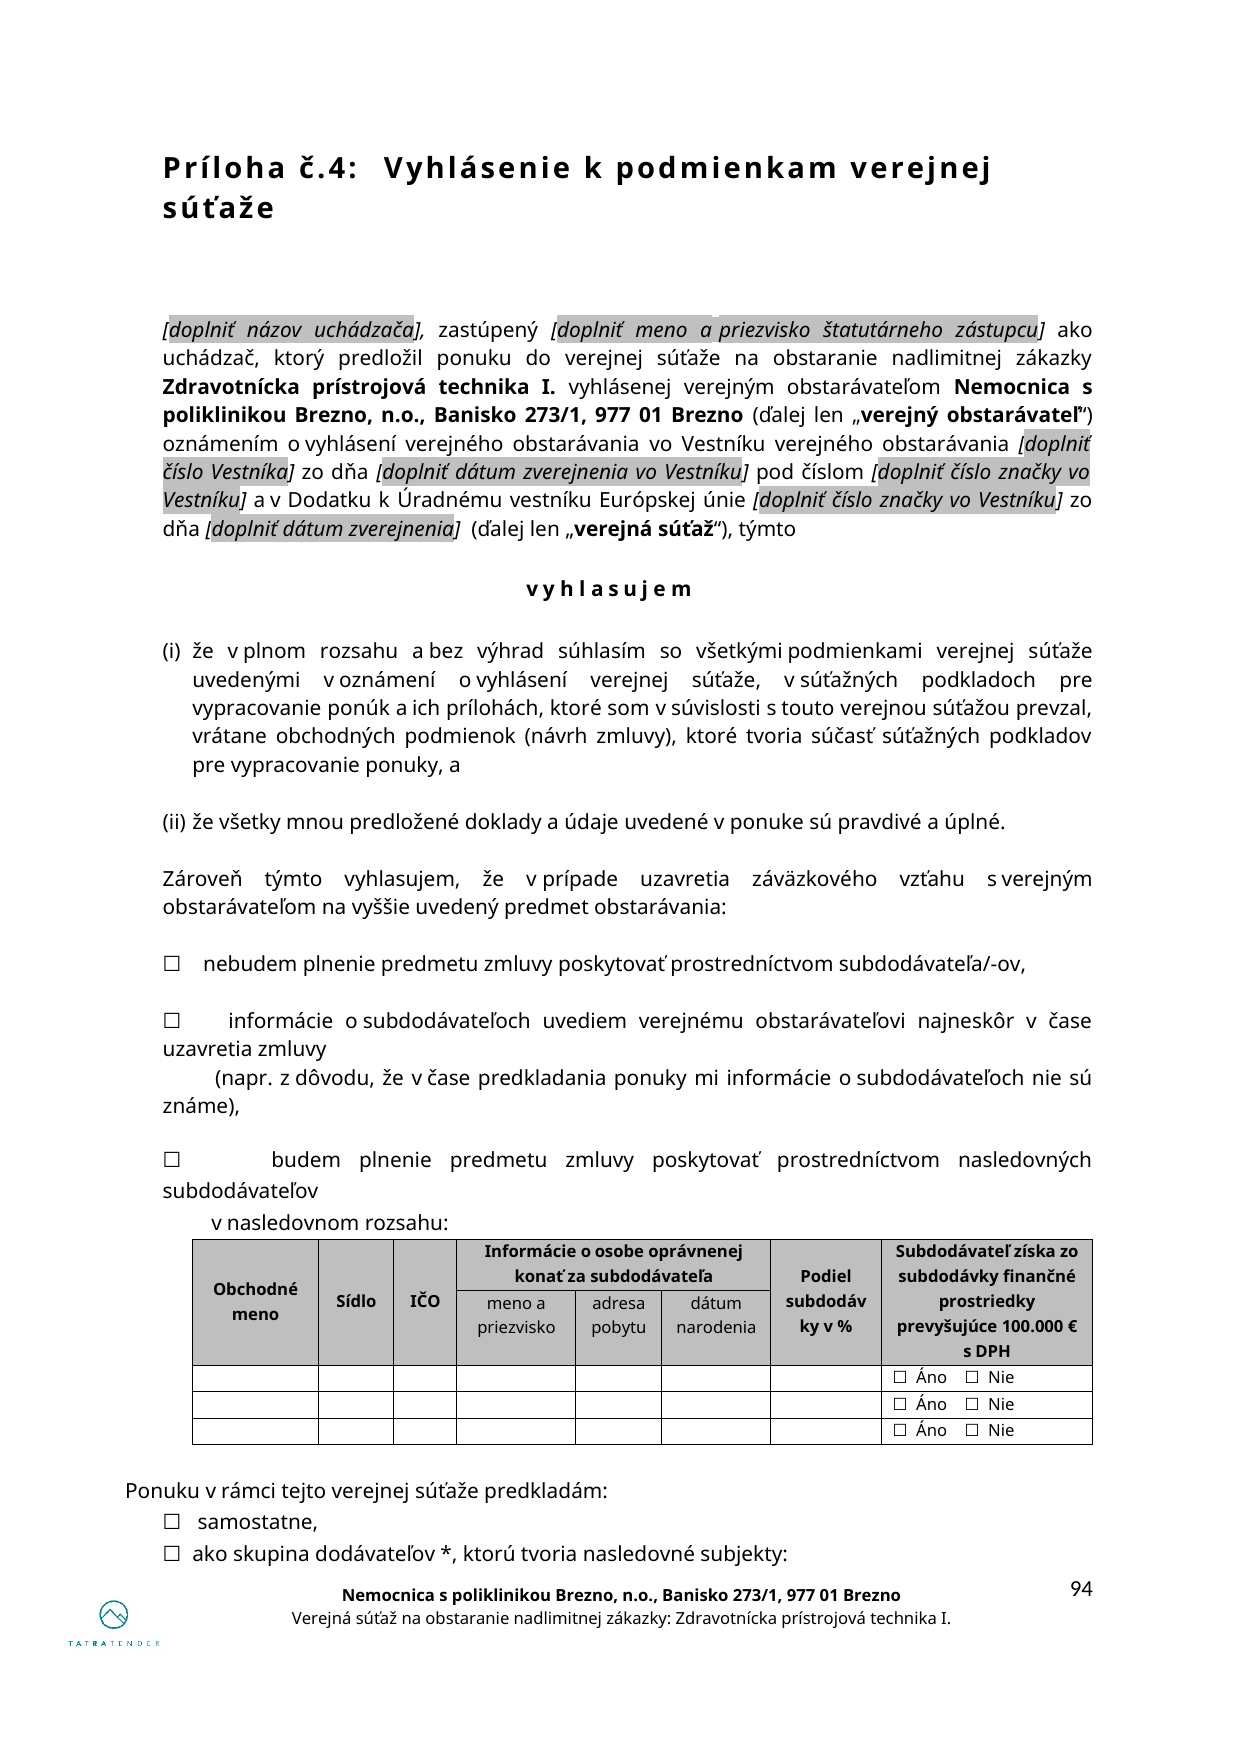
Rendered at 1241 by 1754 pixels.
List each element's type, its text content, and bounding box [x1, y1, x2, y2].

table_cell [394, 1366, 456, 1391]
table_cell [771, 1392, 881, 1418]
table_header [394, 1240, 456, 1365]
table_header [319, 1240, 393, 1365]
text Zároveň týmto vyhlasujem, že v prípade uzavretia záväzkového vzťahu s verejným obstarávateľom na vyššie uvedený predmet obstarávania: [162, 864, 1093, 921]
text v nasledovnom rozsahu: [162, 1208, 1093, 1236]
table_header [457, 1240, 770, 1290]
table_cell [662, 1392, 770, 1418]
text ako skupina dodávateľov *, ktorú tvoria nasledovné subjekty: [162, 1539, 1093, 1567]
text (napr. z dôvodu, že v čase predkladania ponuky mi informácie o subdodávateľoch nie sú známe), [162, 1063, 1093, 1120]
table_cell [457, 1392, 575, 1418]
text Príloha č.4: Vyhlásenie k podmienkam verejnej súťaže [162, 148, 1093, 227]
list že v plnom rozsahu a bez výhrad súhlasím so všetkými podmienkami verejnej súťaže uvedenými v oznámení o vyhlásení verejnej súťaže, v súťažných podkladoch pre vypracovanie ponúk a ich prílohách, ktoré som v súvislosti s touto verejnou súťažou prevzal, vrátane obchodných podmienok (návrh zmluvy), ktoré tvoria súčasť súťažných podkladov pre vypracovanie ponuky, a [162, 636, 1093, 778]
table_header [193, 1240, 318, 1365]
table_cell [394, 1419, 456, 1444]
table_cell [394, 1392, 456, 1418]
text nebudem plnenie predmetu zmluvy poskytovať prostredníctvom subdodávateľa/-ov, [162, 949, 1093, 977]
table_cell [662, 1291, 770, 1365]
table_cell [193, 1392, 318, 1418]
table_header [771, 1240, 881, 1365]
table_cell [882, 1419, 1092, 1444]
text v y h l a s u j e m [125, 574, 1093, 602]
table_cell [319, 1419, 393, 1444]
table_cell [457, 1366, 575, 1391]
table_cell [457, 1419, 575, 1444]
picture [47, 1576, 180, 1670]
list že všetky mnou predložené doklady a údaje uvedené v ponuke sú pravdivé a úplné. [162, 807, 1093, 835]
text [doplniť názov uchádzača], zastúpený [doplniť meno a priezvisko štatutárneho zástupcu] ako uchádzač, ktorý predložil ponuku do verejnej súťaže na obstaranie nadlimitnej zákazky Zdravotnícka prístrojová technika I. vyhlásenej verejným obstarávateľom Nemocnica s poliklinikou Brezno, n.o., Banisko 273/1, 977 01 Brezno (ďalej len „verejný obstarávateľ“) oznámením o vyhlásení verejného obstarávania vo Vestníku verejného obstarávania [doplniť číslo Vestníka] zo dňa [doplniť dátum zverejnenia vo Vestníku] pod číslom [doplniť číslo značky vo Vestníku] a v Dodatku k Úradnému vestníku Európskej únie [doplniť číslo značky vo Vestníku] zo dňa [doplniť dátum zverejnenia] (ďalej len „verejná súťaž“), týmto [162, 315, 1093, 542]
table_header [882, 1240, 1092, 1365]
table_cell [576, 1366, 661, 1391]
text informácie o subdodávateľoch uvediem verejnému obstarávateľovi najneskôr v čase uzavretia zmluvy [162, 1006, 1093, 1063]
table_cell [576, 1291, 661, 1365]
text budem plnenie predmetu zmluvy poskytovať prostredníctvom nasledovných subdodávateľov [162, 1145, 1093, 1205]
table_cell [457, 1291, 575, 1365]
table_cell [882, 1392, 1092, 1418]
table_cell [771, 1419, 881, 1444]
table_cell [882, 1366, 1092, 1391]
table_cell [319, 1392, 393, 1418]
text samostatne, [162, 1507, 1093, 1536]
text Ponuku v rámci tejto verejnej súťaže predkladám: [125, 1476, 1093, 1505]
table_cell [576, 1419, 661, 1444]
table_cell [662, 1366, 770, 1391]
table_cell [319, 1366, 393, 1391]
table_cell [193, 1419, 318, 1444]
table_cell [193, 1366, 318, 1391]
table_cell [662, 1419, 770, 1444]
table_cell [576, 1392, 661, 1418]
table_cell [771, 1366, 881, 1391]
